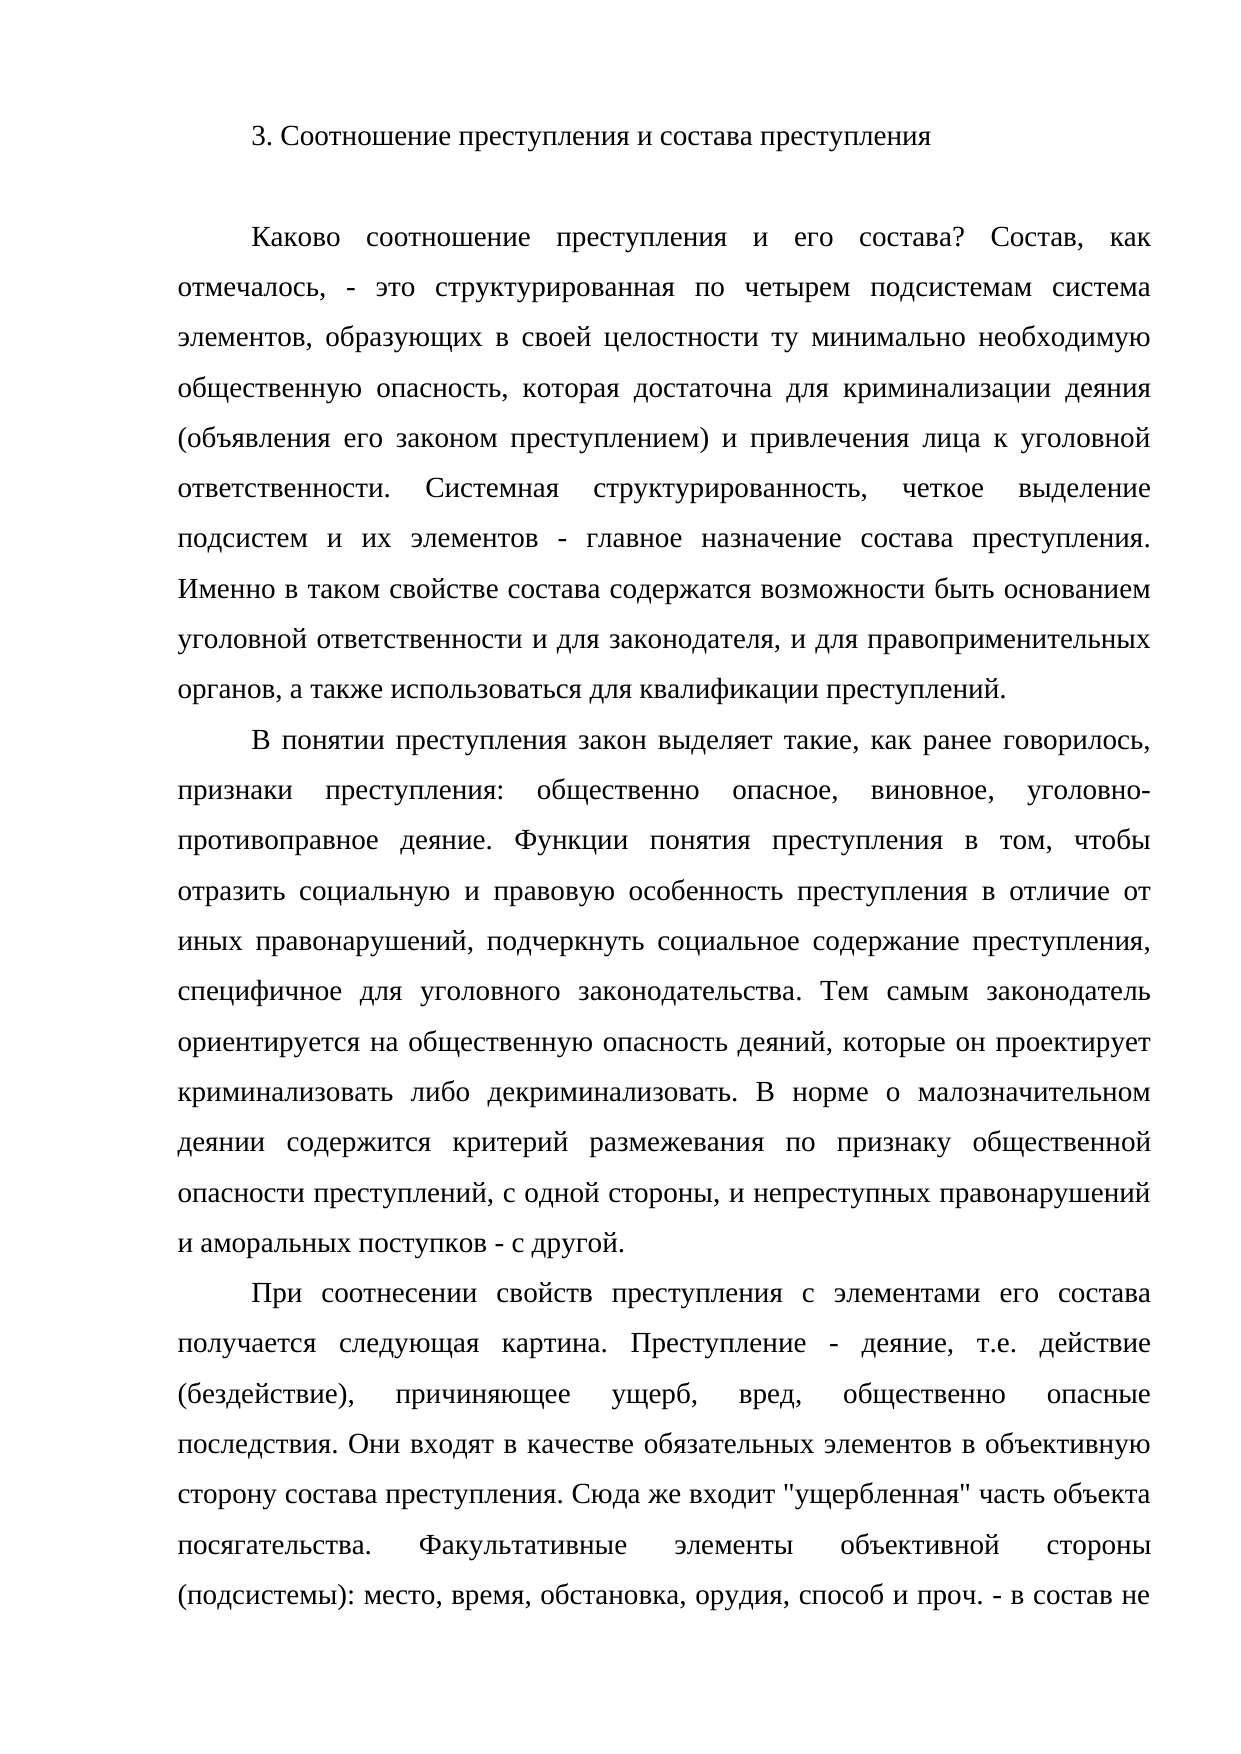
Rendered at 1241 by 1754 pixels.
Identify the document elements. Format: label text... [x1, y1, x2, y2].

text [177, 1275, 1152, 1611]
text В понятии преступления закон выделяет такие, как ранее говорилось, признаки преступления: общественно опасное, виновное, уголовно-противоправное деяние. Функции понятия преступления в том, чтобы отразить социальную и правовую особенность преступления в отличие от иных правонарушений, подчеркнуть социальное содержание преступления, специфичное для уголовного законодательства. Тем самым законодатель ориентируется на общественную опасность деяний, которые он проектирует криминализовать либо декриминализовать. В норме о малозначительном деянии содержится критерий размежевания по признаку общественной опасности преступлений, с одной стороны, и непреступных правонарушений и аморальных поступков - с другой. [177, 722, 1152, 1258]
text Каково соотношение преступления и его состава? Состав, как отмечалось, - это структурированная по четырем подсистемам система элементов, образующих в своей целостности ту минимально необходимую общественную опасность, которая достаточна для криминализации деяния (объявления его законом преступлением) и привлечения лица к уголовной ответственности. Системная структурированность, четкое выделение подсистем и их элементов - главное назначение состава преступления. Именно в таком свойстве состава содержатся возможности быть основанием уголовной ответственности и для законодателя, и для правоприменительных органов, а также использоваться для квалификации преступлений. [177, 219, 1152, 705]
text 3. Соотношение преступления и состава преступления [177, 118, 1152, 152]
